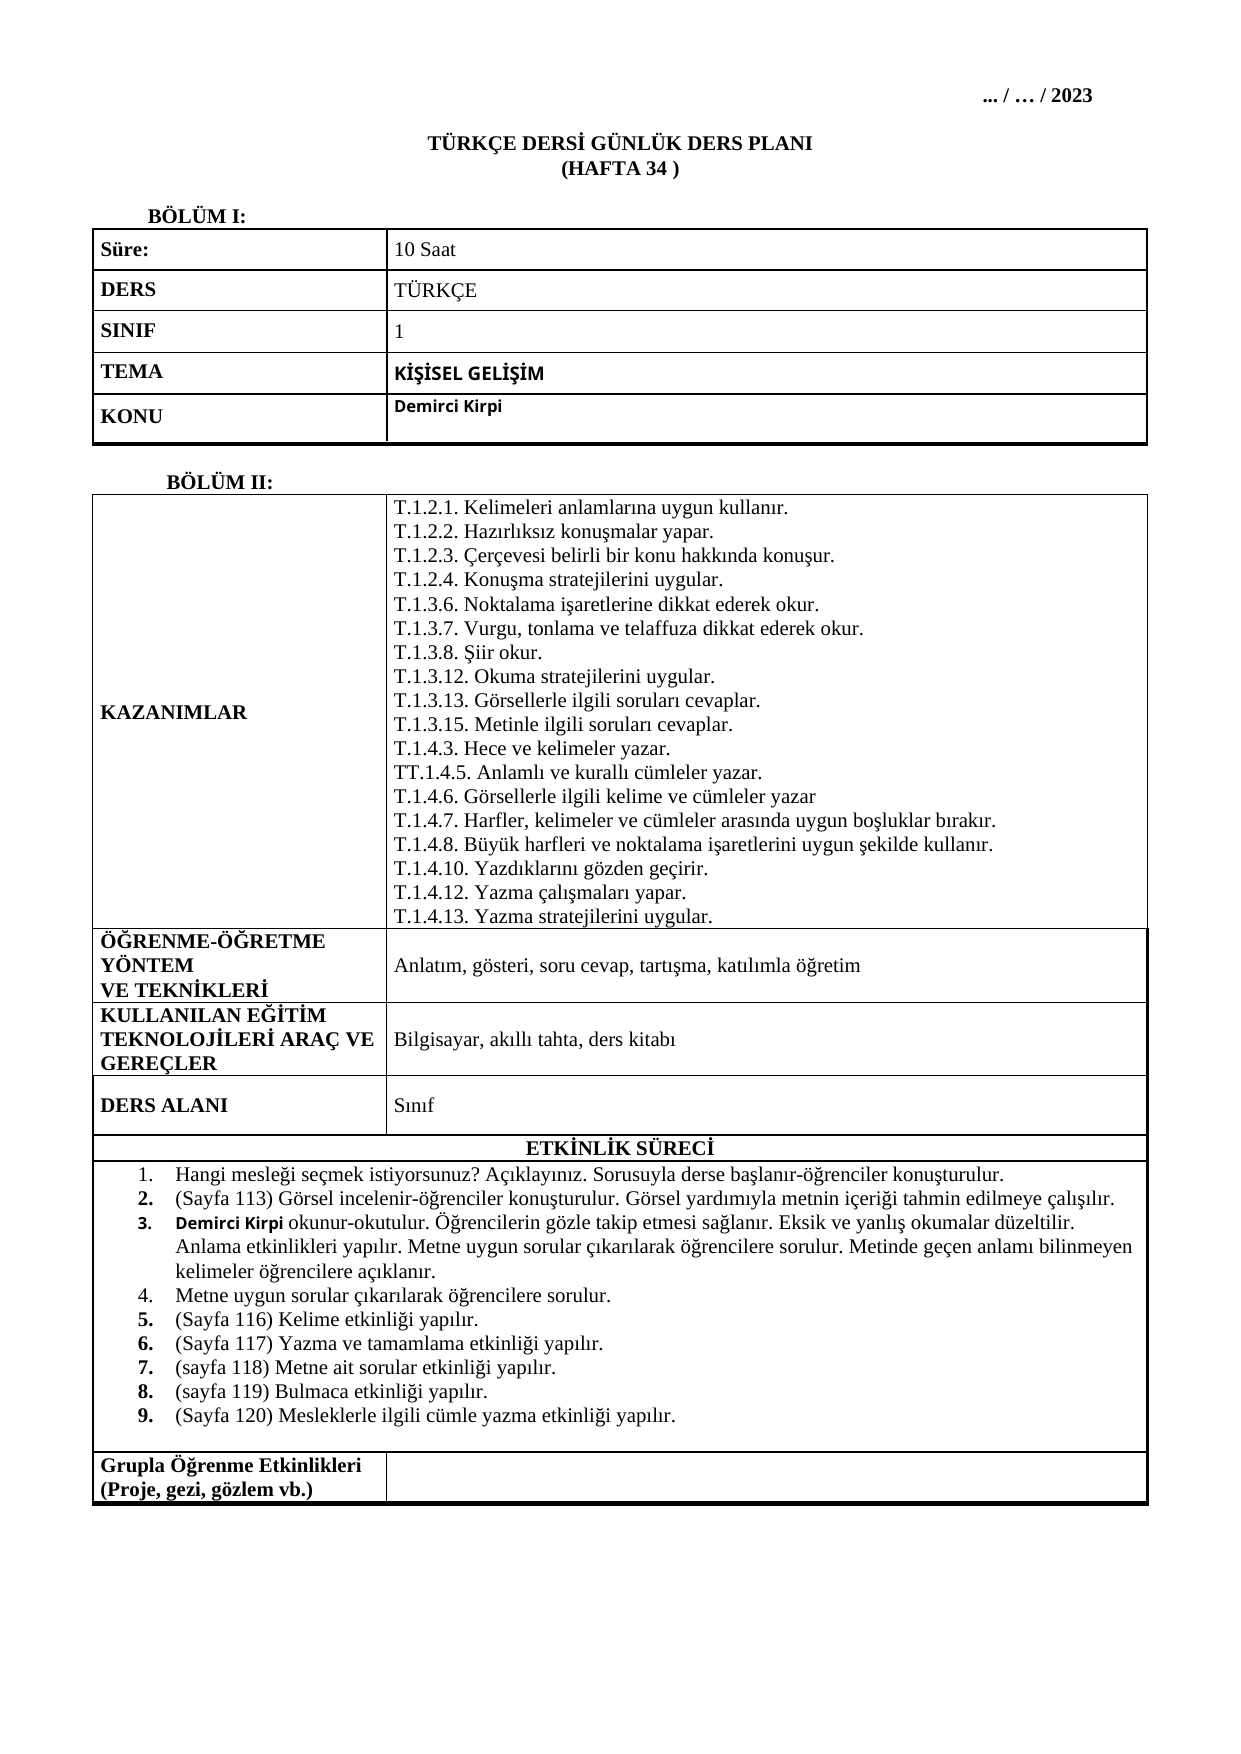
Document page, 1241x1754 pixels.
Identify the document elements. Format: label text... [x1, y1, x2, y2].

table_cell DERS [94, 271, 386, 310]
text BÖLÜM I: [148, 203, 1093, 228]
table_cell ETKİNLİK SÜRECİ [94, 1136, 1146, 1160]
table_cell Sınıf [387, 1076, 1146, 1134]
table_cell TÜRKÇE [388, 271, 1146, 310]
text ... / … / 2023 [148, 83, 1093, 107]
table_cell Bilgisayar, akıllı tahta, ders kitabı [387, 1003, 1146, 1075]
text (HAFTA 34 ) [148, 155, 1093, 179]
table_header 10 Saat [388, 230, 1146, 269]
table_cell Anlatım, gösteri, soru cevap, tartışma, katılımla öğretim [387, 929, 1146, 1002]
table_header KAZANIMLAR [93, 495, 386, 928]
table_cell [387, 1453, 1146, 1501]
table_cell 1 [388, 311, 1146, 352]
table_cell Hangi mesleği seçmek istiyorsunuz? Açıklayınız. Sorusuyla derse başlanır-öğrenciler konuşturulur. (Sayfa 113) Görsel incelenir-öğrenciler konuşturulur. Görsel yardımıyla metnin içeriği tahmin edilmeye çalışılır. Demirci Kirpi okunur-okutulur. Öğrencilerin gözle takip etmesi sağlanır. Eksik ve yanlış okumalar düzeltilir. Anlama etkinlikleri yapılır. Metne uygun sorular çıkarılarak öğrencilere sorulur. Metinde geçen anlamı bilinmeyen kelimeler öğrencilere açıklanır. Metne uygun sorular çıkarılarak öğrencilere sorulur. (Sayfa 116) Kelime etkinliği yapılır. (Sayfa 117) Yazma ve tamamlama etkinliği yapılır. (sayfa 118) Metne ait sorular etkinliği yapılır. (sayfa 119) Bulmaca etkinliği yapılır. (Sayfa 120) Mesleklerle ilgili cümle yazma etkinliği yapılır. [94, 1162, 1146, 1451]
table_cell Grupla Öğrenme Etkinlikleri (Proje, gezi, gözlem vb.) [94, 1453, 386, 1501]
table_cell KULLANILAN EĞİTİM TEKNOLOJİLERİ ARAÇ VE GEREÇLER [93, 1003, 386, 1075]
table_header Süre: [94, 230, 386, 269]
table_cell TEMA [94, 353, 386, 393]
table_cell SINIF [94, 311, 386, 352]
table_cell KİŞİSEL GELİŞİM [388, 353, 1146, 393]
table_cell ÖĞRENME-ÖĞRETME YÖNTEM VE TEKNİKLERİ [93, 929, 386, 1002]
table_cell Demirci Kirpi [388, 395, 1146, 441]
text BÖLÜM II: [148, 470, 1093, 494]
text TÜRKÇE DERSİ GÜNLÜK DERS PLANI [148, 131, 1093, 155]
table_cell KONU [94, 395, 386, 441]
table_header T.1.2.1. Kelimeleri anlamlarına uygun kullanır. T.1.2.2. Hazırlıksız konuşmalar yapar. T.1.2.3. Çerçevesi belirli bir konu hakkında konuşur. T.1.2.4. Konuşma stratejilerini uygular. T.1.3.6. Noktalama işaretlerine dikkat ederek okur. T.1.3.7. Vurgu, tonlama ve telaffuza dikkat ederek okur. T.1.3.8. Şiir okur. T.1.3.12. Okuma stratejilerini uygular. T.1.3.13. Görsellerle ilgili soruları cevaplar. T.1.3.15. Metinle ilgili soruları cevaplar. T.1.4.3. Hece ve kelimeler yazar. TT.1.4.5. Anlamlı ve kurallı cümleler yazar. T.1.4.6. Görsellerle ilgili kelime ve cümleler yazar T.1.4.7. Harfler, kelimeler ve cümleler arasında uygun boşluklar bırakır. T.1.4.8. Büyük harfleri ve noktalama işaretlerini uygun şekilde kullanır. T.1.4.10. Yazdıklarını gözden geçirir. T.1.4.12. Yazma çalışmaları yapar. T.1.4.13. Yazma stratejilerini uygular. [387, 495, 1147, 928]
table_cell DERS ALANI [94, 1076, 386, 1134]
